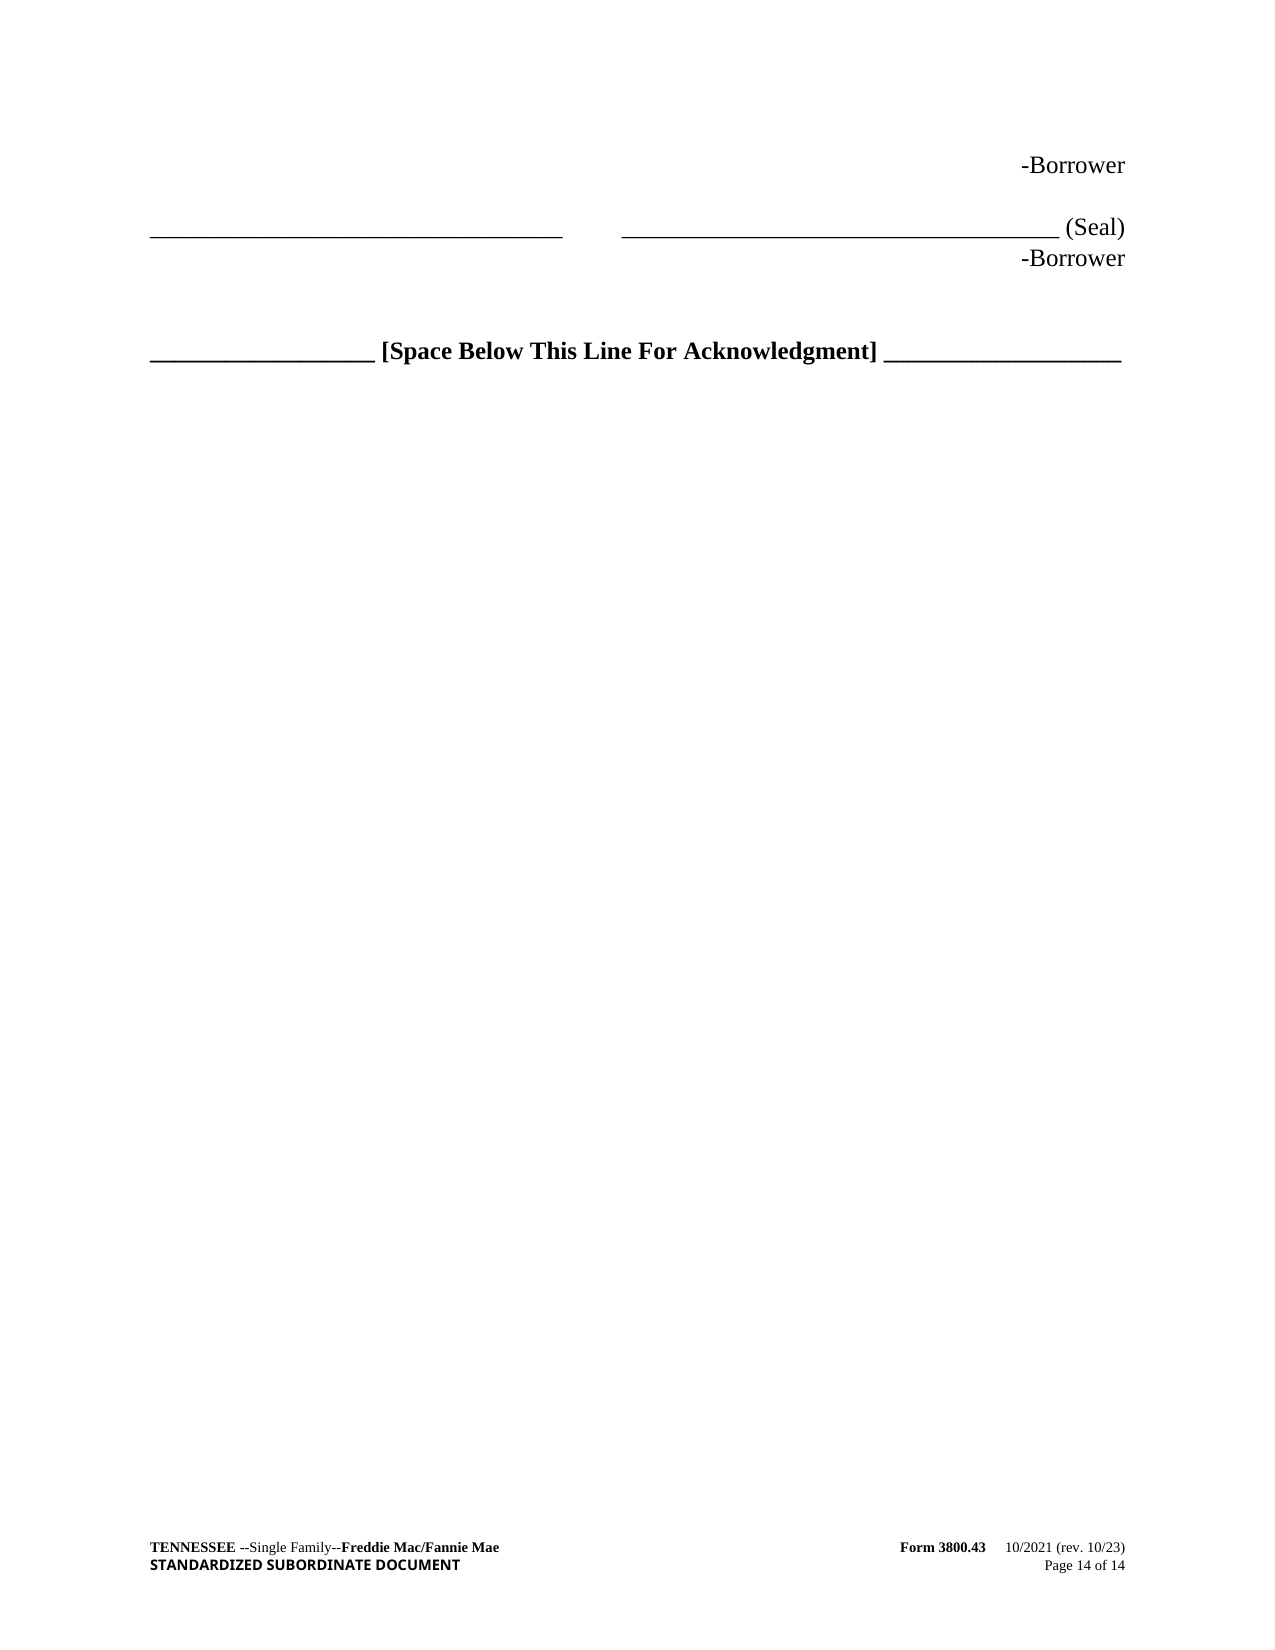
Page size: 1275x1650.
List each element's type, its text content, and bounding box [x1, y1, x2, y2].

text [150, 212, 1125, 241]
text -Borrower [150, 243, 1125, 272]
text -Borrower [150, 150, 1125, 179]
text __________________ [Space Below This Line For Acknowledgment] ___________________ [150, 336, 1125, 365]
